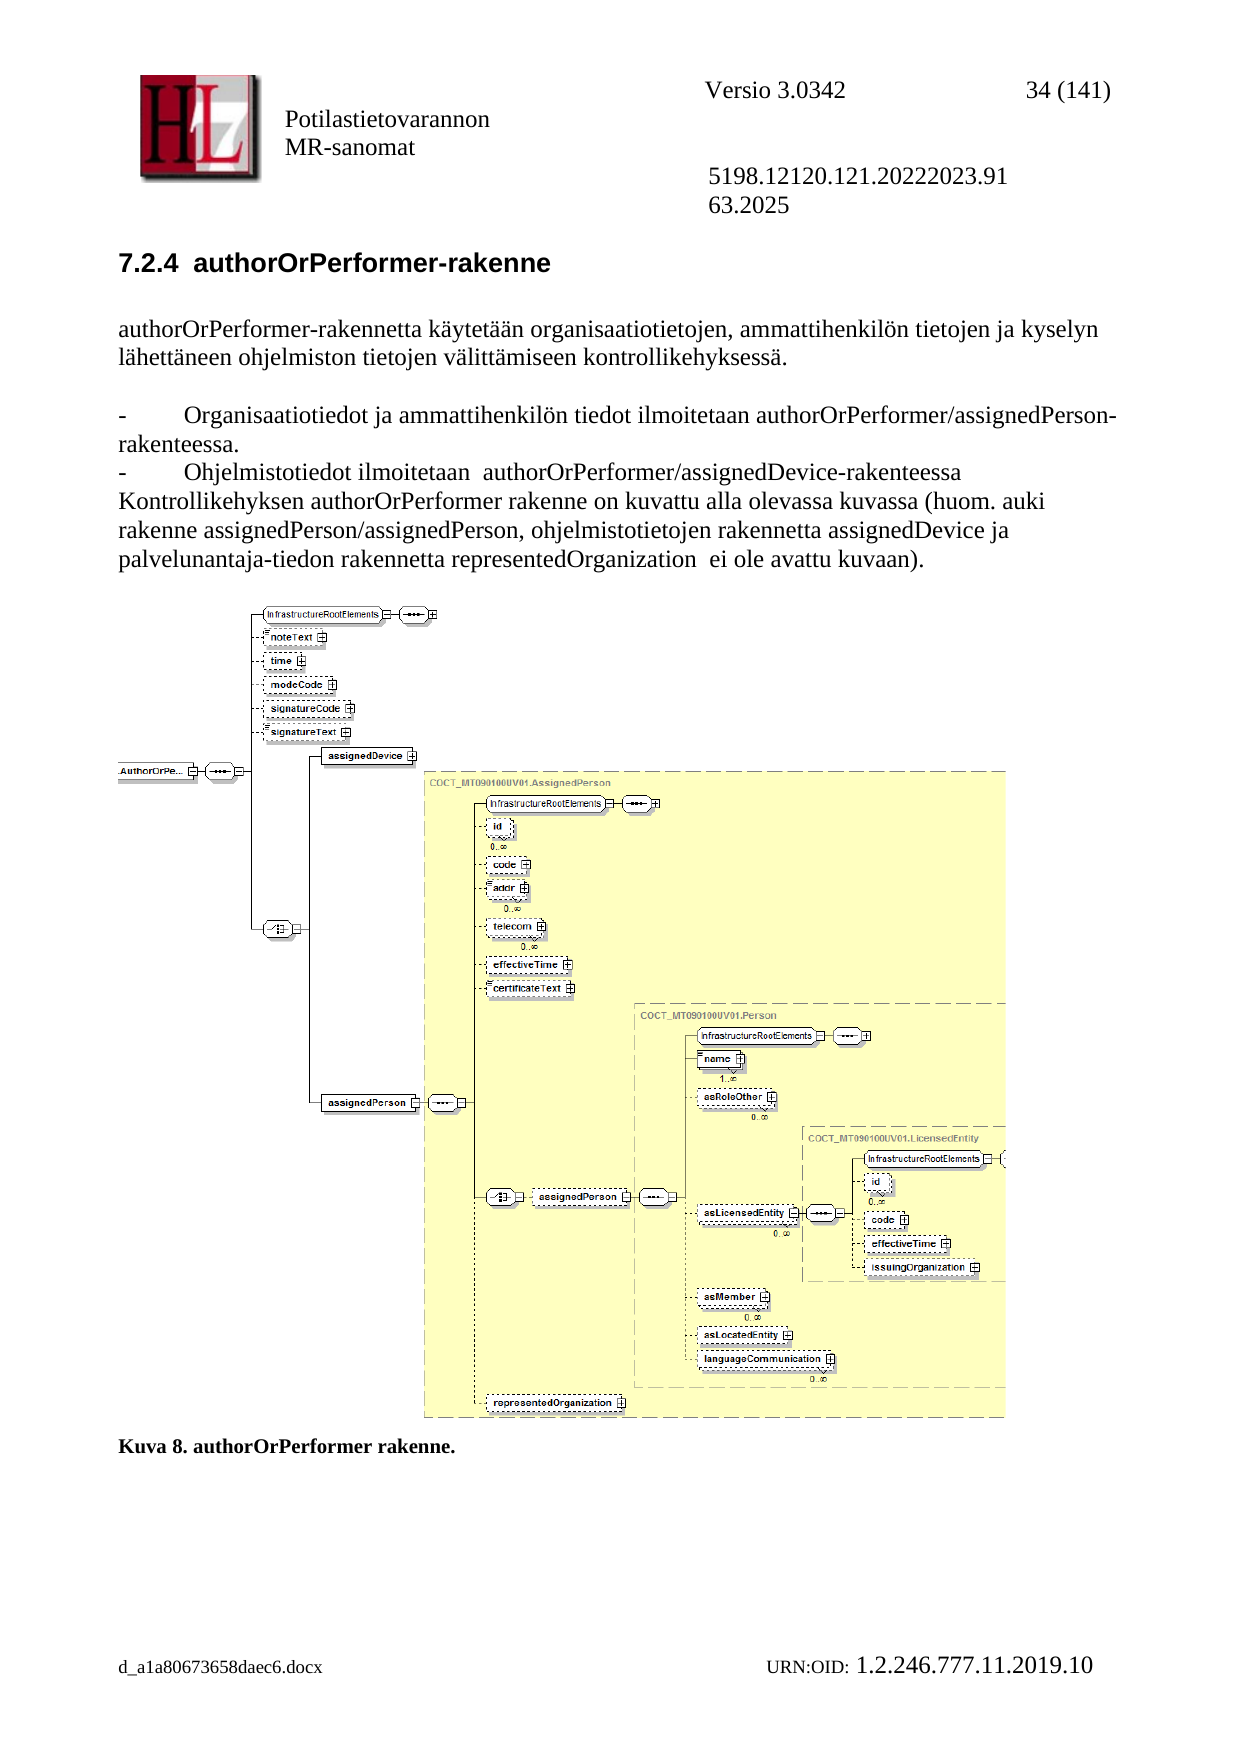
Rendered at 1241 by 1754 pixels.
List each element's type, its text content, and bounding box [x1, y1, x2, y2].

picture [118, 601, 1006, 1422]
subtitle authorOrPerformer-rakenne [118, 247, 1122, 279]
picture [140, 75, 263, 183]
text Kontrollikehyksen authorOrPerformer rakenne on kuvattu alla olevassa kuvassa (huom. auki rakenne assignedPerson/assignedPerson, ohjelmistotietojen rakennetta assignedDevice ja palvelunantaja-tiedon rakennetta representedOrganization ei ole avattu kuvaan). [118, 486, 1122, 572]
text Kuva 8. authorOrPerformer rakenne. [118, 1434, 1122, 1458]
text - Organisaatiotiedot ja ammattihenkilön tiedot ilmoitetaan authorOrPerformer/assignedPerson-rakenteessa. [118, 400, 1122, 457]
text authorOrPerformer-rakennetta käytetään organisaatiotietojen, ammattihenkilön tietojen ja kyselyn lähettäneen ohjelmiston tietojen välittämiseen kontrollikehyksessä. [118, 314, 1122, 371]
text - Ohjelmistotiedot ilmoitetaan authorOrPerformer/assignedDevice-rakenteessa [118, 457, 1122, 486]
